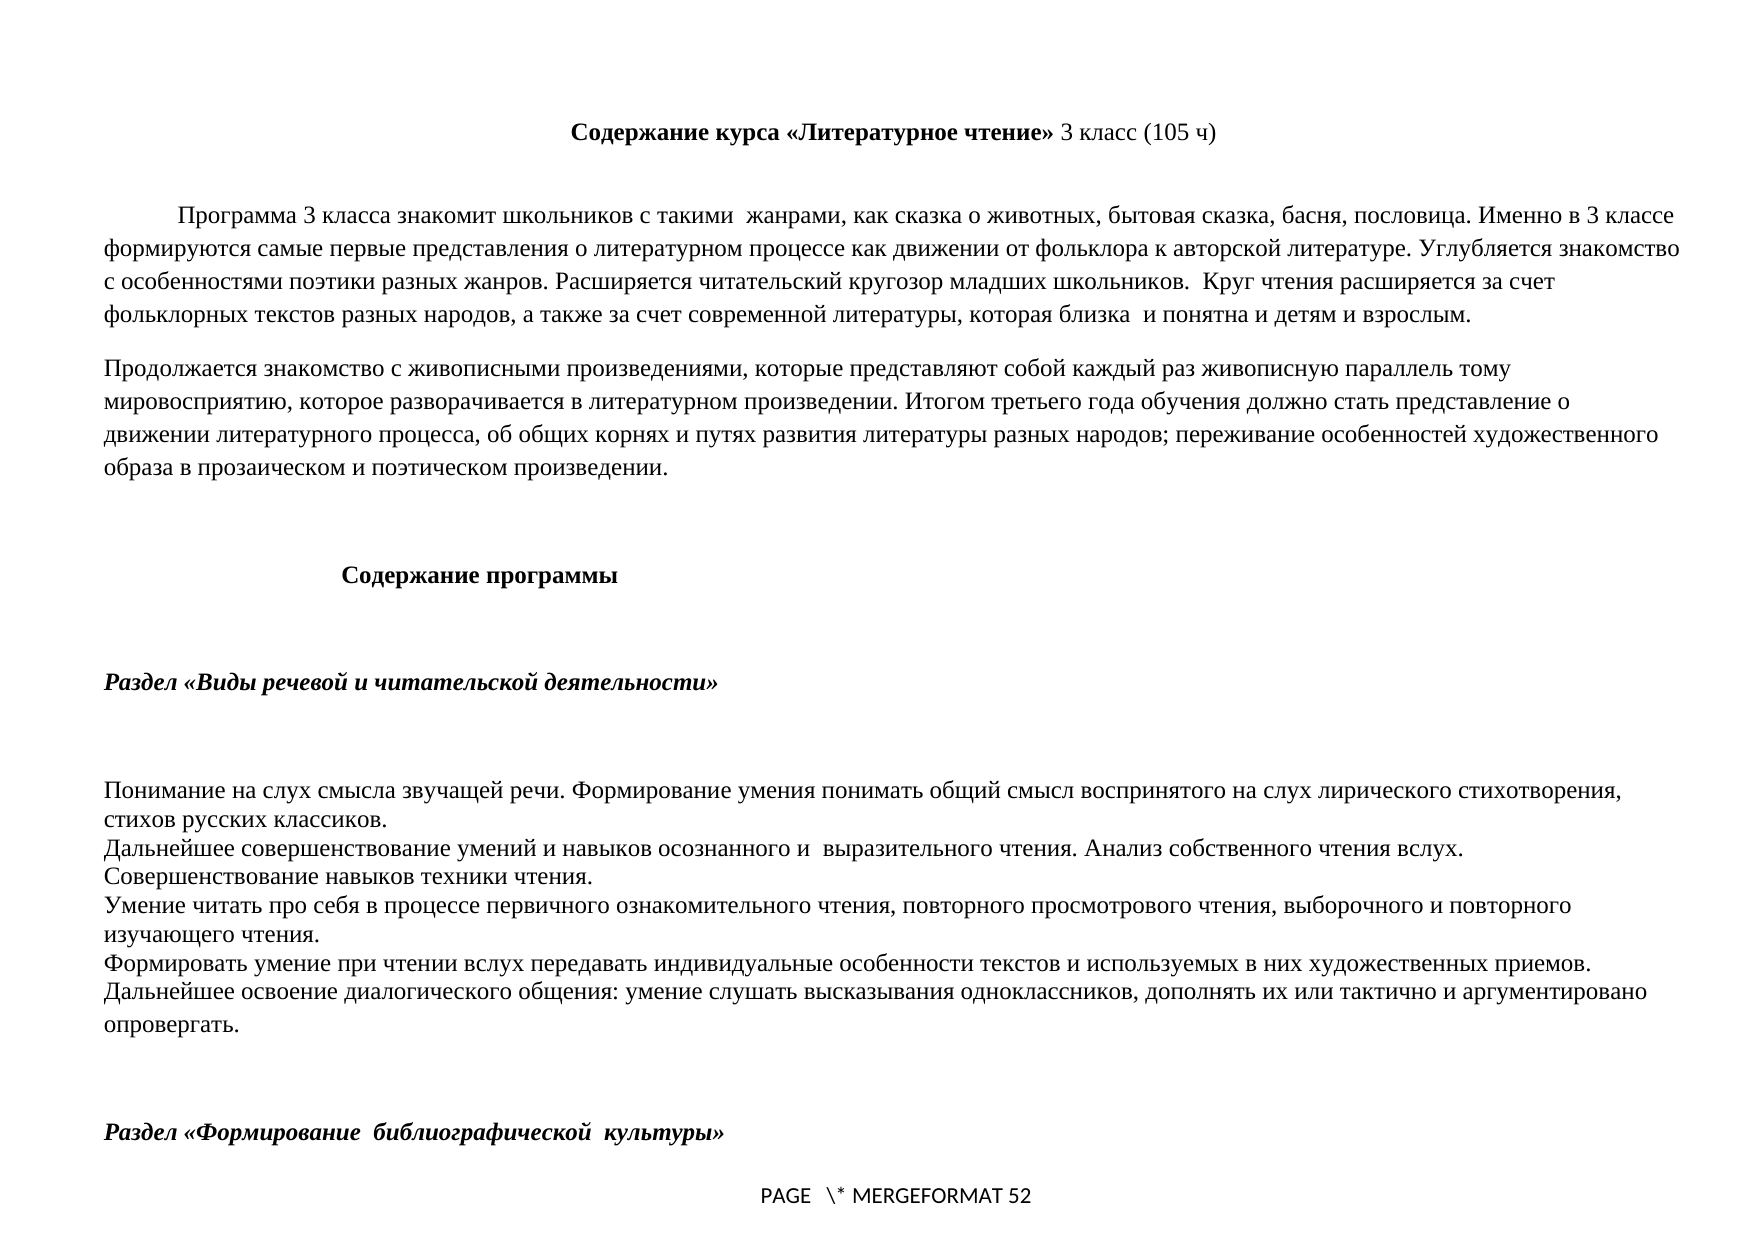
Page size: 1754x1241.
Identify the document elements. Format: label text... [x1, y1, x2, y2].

text Программа 3 класса знакомит школьников с такими жанрами, как сказка о животных, бытовая сказка, басня, пословица. Именно в 3 классе формируются самые первые представления о литературном процессе как движении от фольклора к авторской литературе. Углубляется знакомство с особенностями поэтики разных жанров. Расширяется читательский кругозор младших школьников. Круг чтения расширяется за счет фольклорных текстов разных народов, а также за счет современной литературы, которая близка и понятна и детям и взрослым. [103, 200, 1683, 328]
text Раздел «Виды речевой и читательской деятельности» [103, 667, 1683, 696]
text Дальнейшее освоение диалогического общения: умение слушать высказывания одноклассников, дополнять их или тактично и аргументировано опровергать. [103, 976, 1683, 1038]
text Продолжается знакомство с живописными произведениями, которые представляют собой каждый раз живописную параллель тому мировосприятию, которое разворачивается в литературном произведении. Итогом третьего года обучения должно стать представление о движении литературного процесса, об общих корнях и путях развития литературы разных народов; переживание особенностей художественного образа в прозаическом и поэтическом произведении. [103, 353, 1683, 481]
text Дальнейшее совершенствование умений и навыков осознанного и выразительного чтения. Анализ собственного чтения вслух. Совершенствование навыков техники чтения. [103, 833, 1683, 890]
text Умение читать про себя в процессе первичного ознакомительного чтения, повторного просмотрового чтения, выборочного и повторного изучающего чтения. [103, 890, 1683, 948]
text Содержание курса «Литературное чтение» 3 класс (105 ч) [103, 117, 1683, 146]
text Формировать умение при чтении вслух передавать индивидуальные особенности текстов и используемых в них художественных приемов. [103, 948, 1683, 976]
text Раздел «Формирование библиографической культуры» [103, 1117, 1683, 1146]
text Понимание на слух смысла звучащей речи. Формирование умения понимать общий смысл воспринятого на слух лирического стихотворения, стихов русских классиков. [103, 775, 1683, 833]
text Содержание программы [103, 560, 1683, 588]
